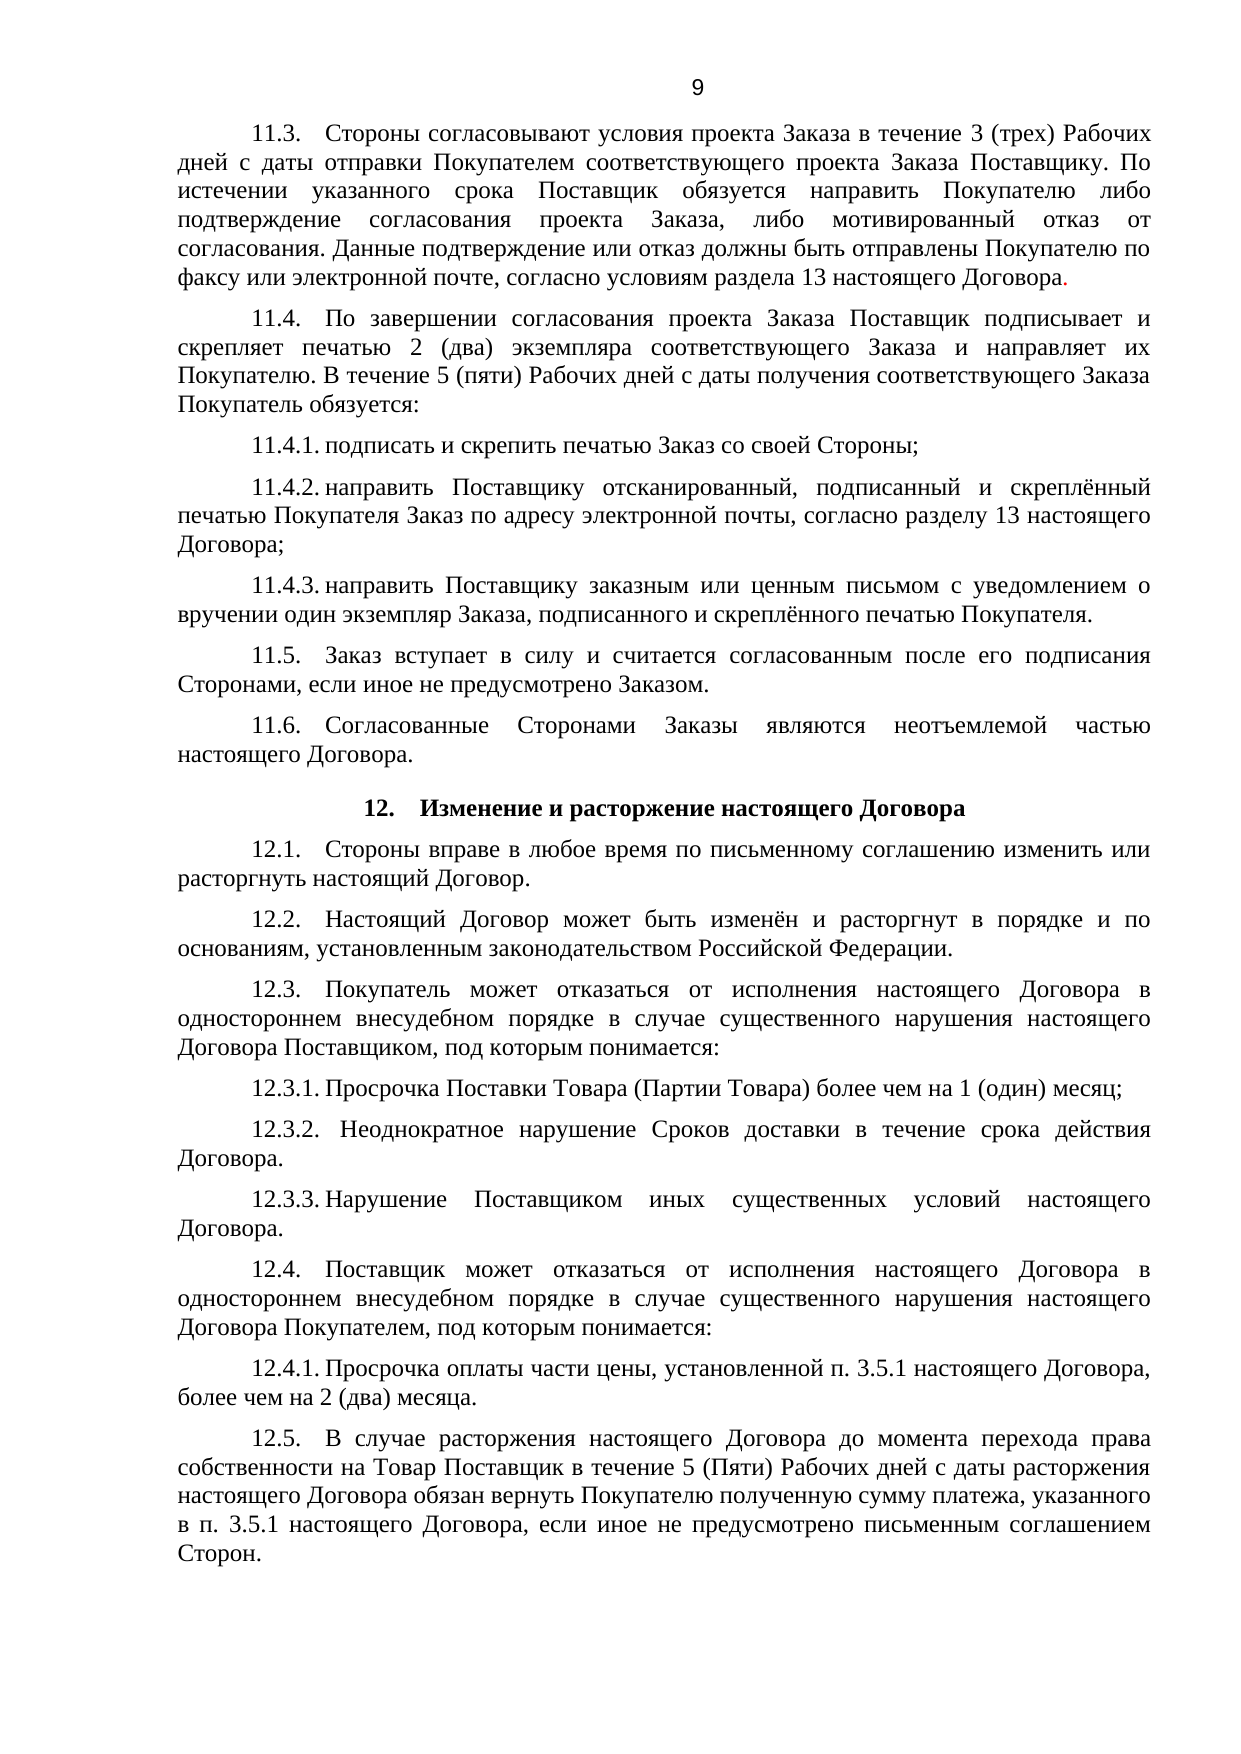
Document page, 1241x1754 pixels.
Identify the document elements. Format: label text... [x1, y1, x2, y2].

list Неоднократное нарушение Сроков доставки в течение срока действия Договора. [177, 1114, 1152, 1172]
list По завершении согласования проекта Заказа Поставщик подписывает и скрепляет печатью 2 (два) экземпляра соответствующего Заказа и направляет их Покупателю. В течение 5 (пяти) Рабочих дней с даты получения соответствующего Заказа Покупатель обязуется: [177, 303, 1152, 418]
list Стороны согласовывают условия проекта Заказа в течение 3 (трех) Рабочих дней с даты отправки Покупателем соответствующего проекта Заказа Поставщику. По истечении указанного срока Поставщик обязуется направить Покупателю либо подтверждение согласования проекта Заказа, либо мотивированный отказ от согласования. Данные подтверждение или отказ должны быть отправлены Покупателю по факсу или электронной почте, согласно условиям раздела 13 настоящего Договора. [177, 118, 1152, 291]
list Изменение и расторжение настоящего Договора [177, 793, 1152, 822]
list Нарушение Поставщиком иных существенных условий настоящего Договора. [177, 1184, 1152, 1242]
list Поставщик может отказаться от исполнения настоящего Договора в одностороннем внесудебном порядке в случае существенного нарушения настоящего Договора Покупателем, под которым понимается: [177, 1254, 1152, 1341]
list Просрочка Поставки Товара (Партии Товара) более чем на 1 (один) месяц; [177, 1073, 1152, 1102]
list направить Поставщику отсканированный, подписанный и скреплённый печатью Покупателя Заказ по адресу электронной почты, согласно разделу 13 настоящего Договора; [177, 472, 1152, 558]
list Согласованные Сторонами Заказы являются неотъемлемой частью настоящего Договора. [177, 711, 1152, 768]
list направить Поставщику заказным или ценным письмом с уведомлением о вручении один экземпляр Заказа, подписанного и скреплённого печатью Покупателя. [177, 571, 1152, 628]
list Покупатель может отказаться от исполнения настоящего Договора в одностороннем внесудебном порядке в случае существенного нарушения настоящего Договора Поставщиком, под которым понимается: [177, 974, 1152, 1061]
list Стороны вправе в любое время по письменному соглашению изменить или расторгнуть настоящий Договор. [177, 834, 1152, 892]
list Просрочка оплаты части цены, установленной п. 3.5.1 настоящего Договора, более чем на 2 (два) месяца. [177, 1353, 1152, 1411]
list подписать и скрепить печатью Заказ со своей Стороны; [177, 431, 1152, 459]
list В случае расторжения настоящего Договора до момента перехода права собственности на Товар Поставщик в течение 5 (Пяти) Рабочих дней с даты расторжения настоящего Договора обязан вернуть Покупателю полученную сумму платежа, указанного в п. 3.5.1 настоящего Договора, если иное не предусмотрено письменным соглашением Сторон. [177, 1423, 1152, 1567]
list Настоящий Договор может быть изменён и расторгнут в порядке и по основаниям, установленным законодательством Российской Федерации. [177, 904, 1152, 962]
list Заказ вступает в силу и считается согласованным после его подписания Сторонами, если иное не предусмотрено Заказом. [177, 641, 1152, 698]
